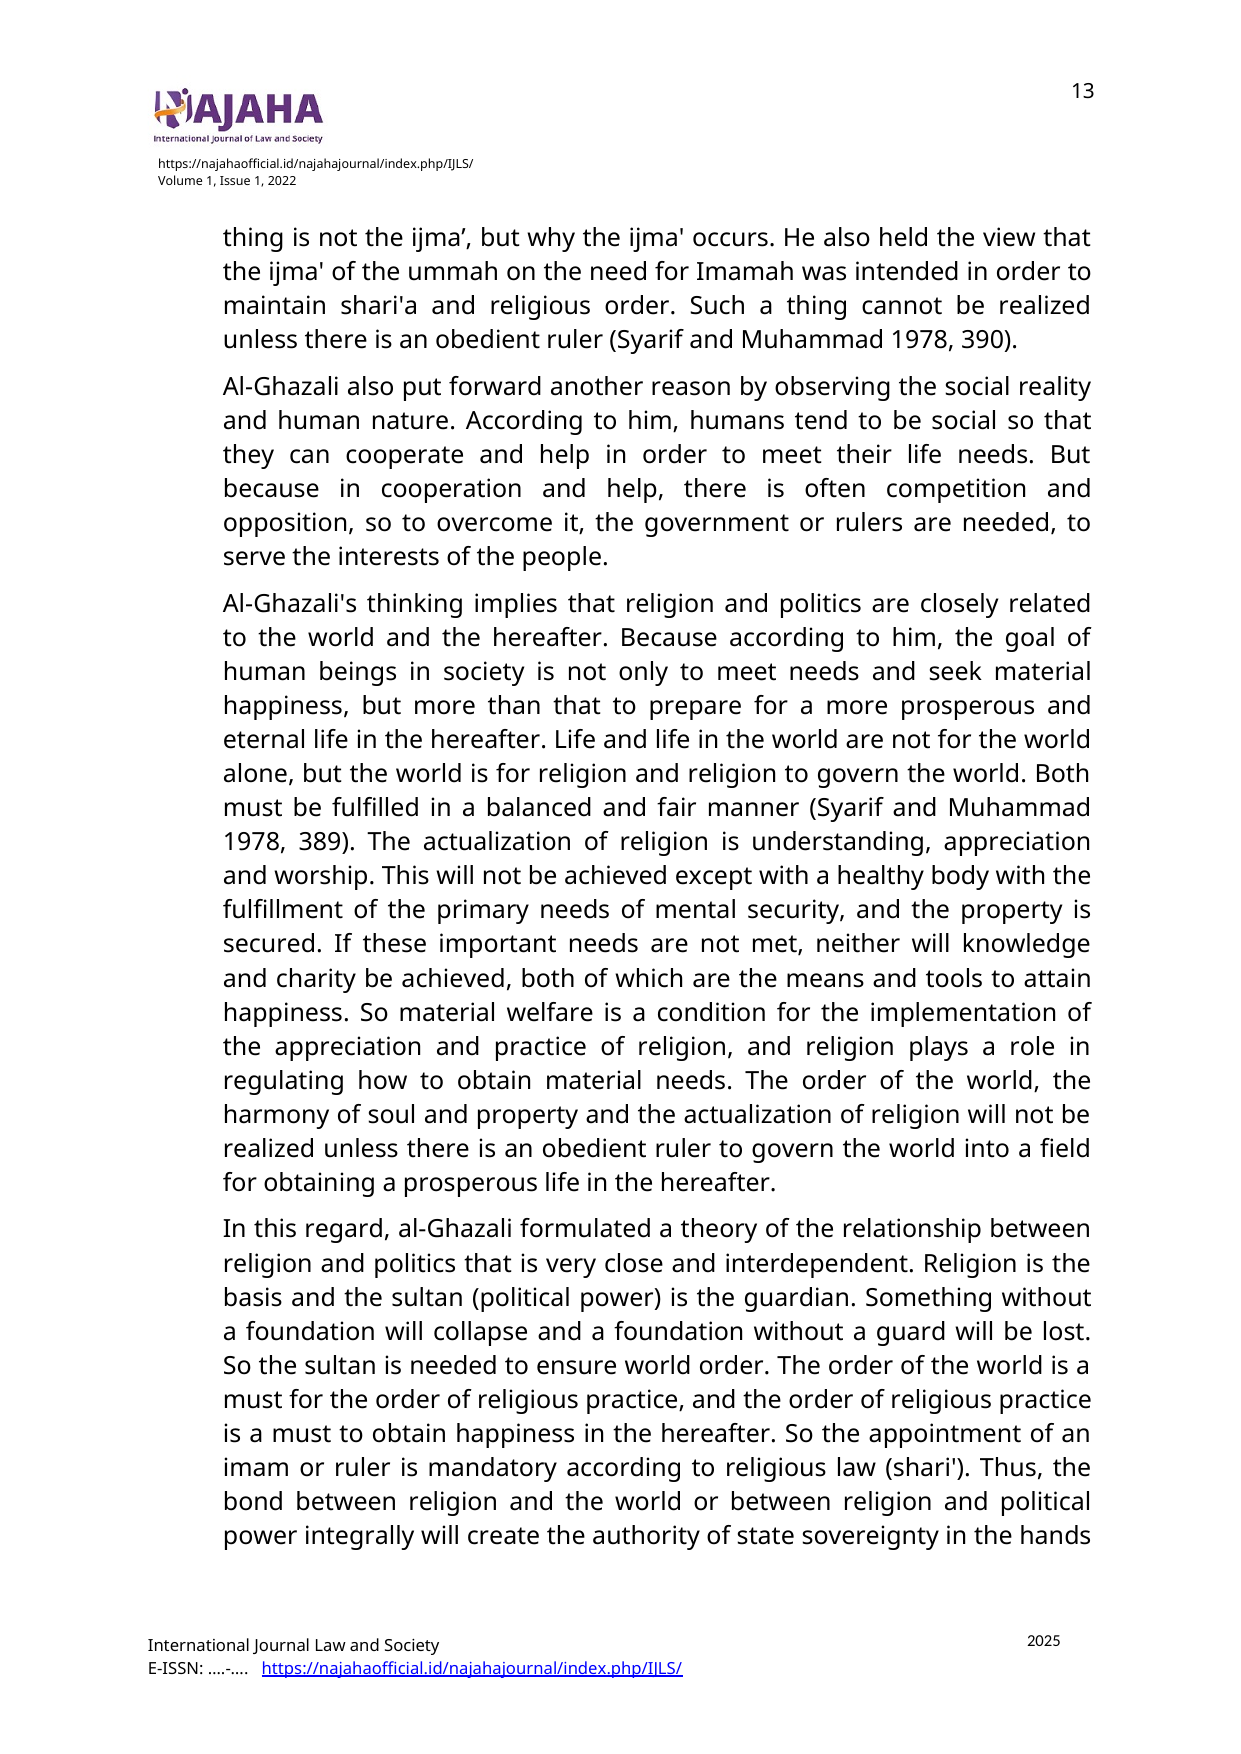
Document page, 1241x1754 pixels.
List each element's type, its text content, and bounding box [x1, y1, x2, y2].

picture [147, 75, 328, 158]
text Al-Ghazali's thinking implies that religion and politics are closely related to the world and the hereafter. Because according to him, the goal of human beings in society is not only to meet needs and seek material happiness, but more than that to prepare for a more prosperous and eternal life in the hereafter. Life and life in the world are not for the world alone, but the world is for religion and religion to govern the world. Both must be fulfilled in a balanced and fair manner (Syarif and Muhammad 1978, 389). The actualization of religion is understanding, appreciation and worship. This will not be achieved except with a healthy body with the fulfillment of the primary needs of mental security, and the property is secured. If these important needs are not met, neither will knowledge and charity be achieved, both of which are the means and tools to attain happiness. So material welfare is a condition for the implementation of the appreciation and practice of religion, and religion plays a role in regulating how to obtain material needs. The order of the world, the harmony of soul and property and the actualization of religion will not be realized unless there is an obedient ruler to govern the world into a field for obtaining a prosperous life in the hereafter. [223, 586, 1092, 1199]
text Al-Ghazali also put forward another reason by observing the social reality and human nature. According to him, humans tend to be social so that they can cooperate and help in order to meet their life needs. But because in cooperation and help, there is often competition and opposition, so to overcome it, the government or rulers are needed, to serve the interests of the people. [223, 369, 1092, 573]
